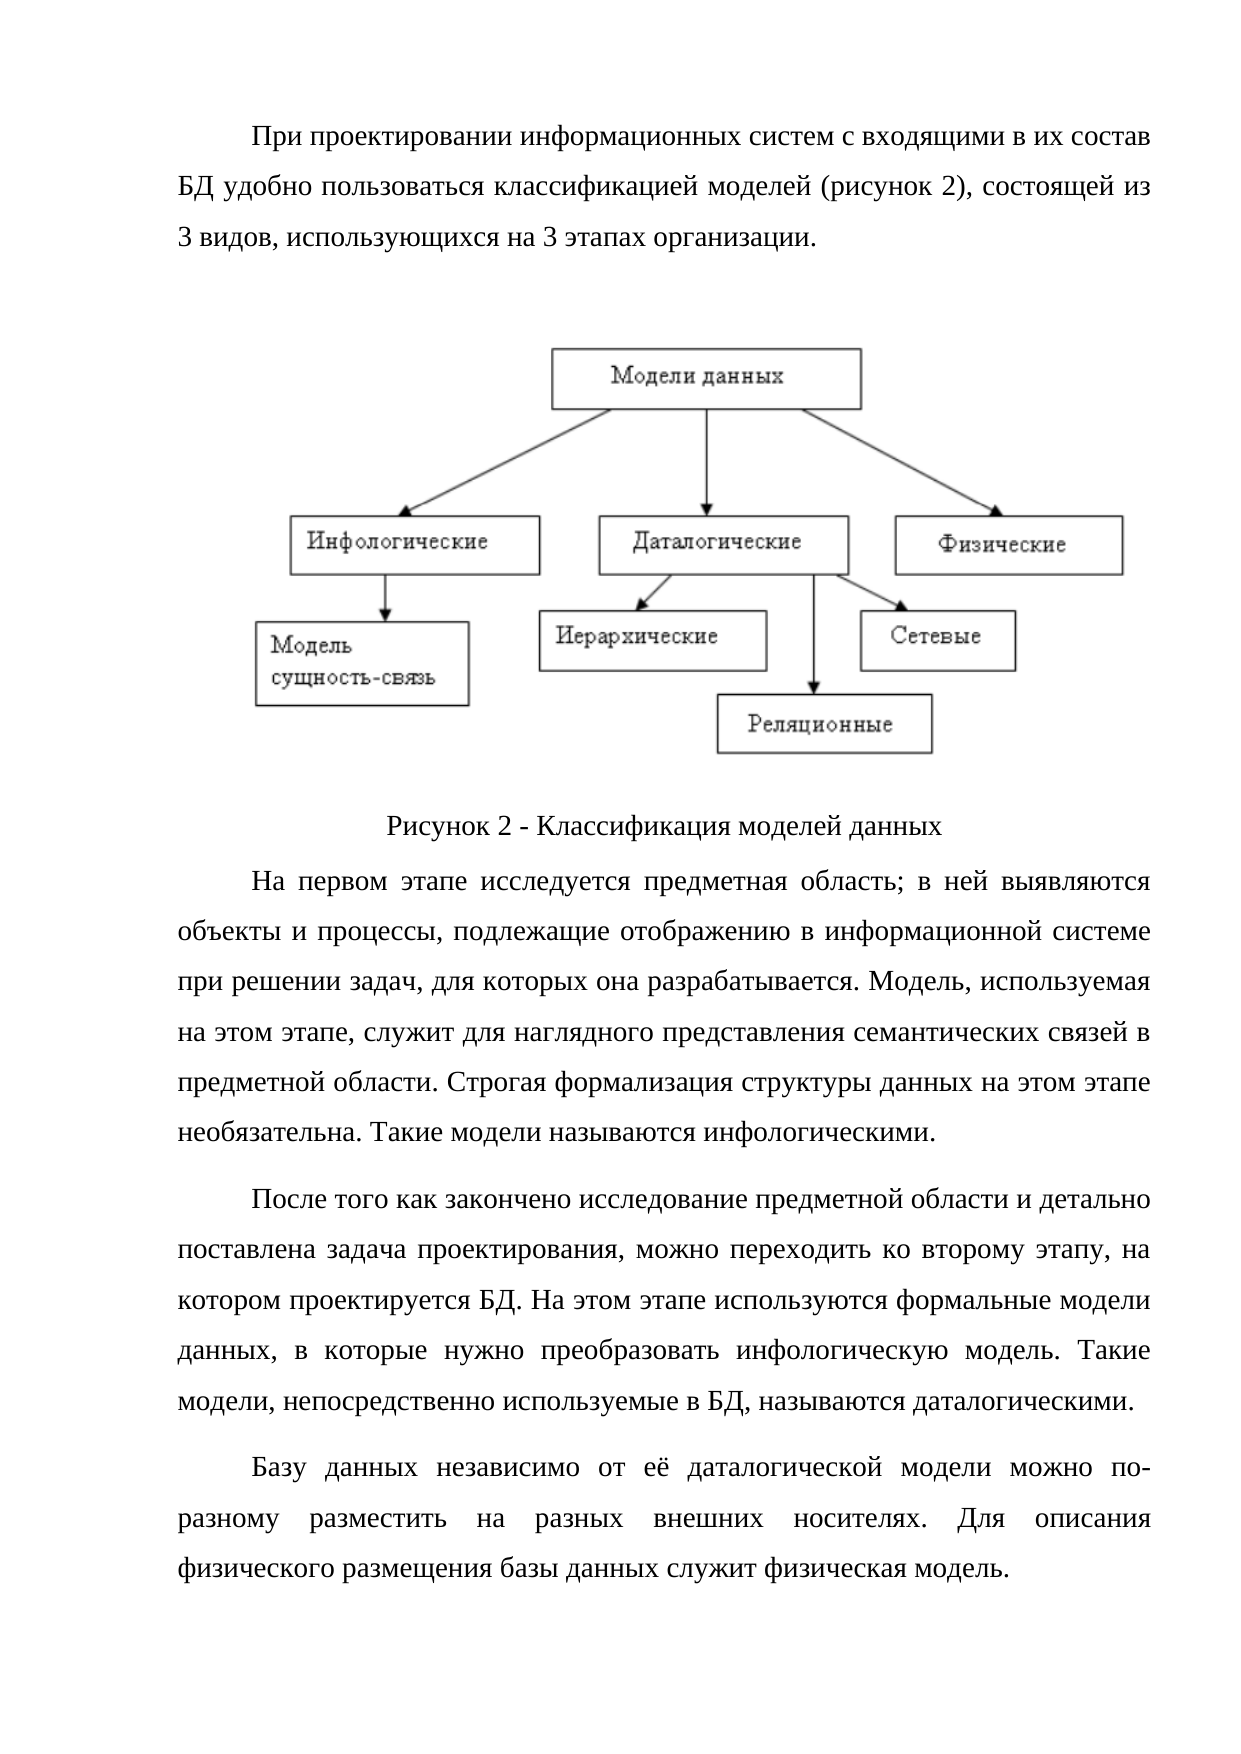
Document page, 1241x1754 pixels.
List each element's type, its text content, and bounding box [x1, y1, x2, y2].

text При проектировании информационных систем с входящими в их состав БД удобно пользоваться классификацией моделей (рисунок 2), состоящей из 3 видов, использующихся на 3 этапах организации. [177, 118, 1152, 252]
picture [177, 285, 1152, 775]
text Рисунок 2 - Классификация моделей данных [177, 808, 1152, 842]
text На первом этапе исследуется предметная область; в ней выявляются объекты и процессы, подлежащие отображению в информационной системе при решении задач, для которых она разрабатывается. Модель, используемая на этом этапе, служит для наглядного представления семантических связей в предметной области. Строгая формализация структуры данных на этом этапе необязательна. Такие модели называются инфологическими. [177, 863, 1152, 1148]
text Базу данных независимо от её даталогической модели можно по-разному разместить на разных внешних носителях. Для описания физического размещения базы данных служит физическая модель. [177, 1449, 1152, 1584]
text После того как закончено исследование предметной области и детально поставлена задача проектирования, можно переходить ко второму этапу, на котором проектируется БД. На этом этапе используются формальные модели данных, в которые нужно преобразовать инфологическую модель. Такие модели, непосредственно используемые в БД, называются даталогическими. [177, 1181, 1152, 1416]
